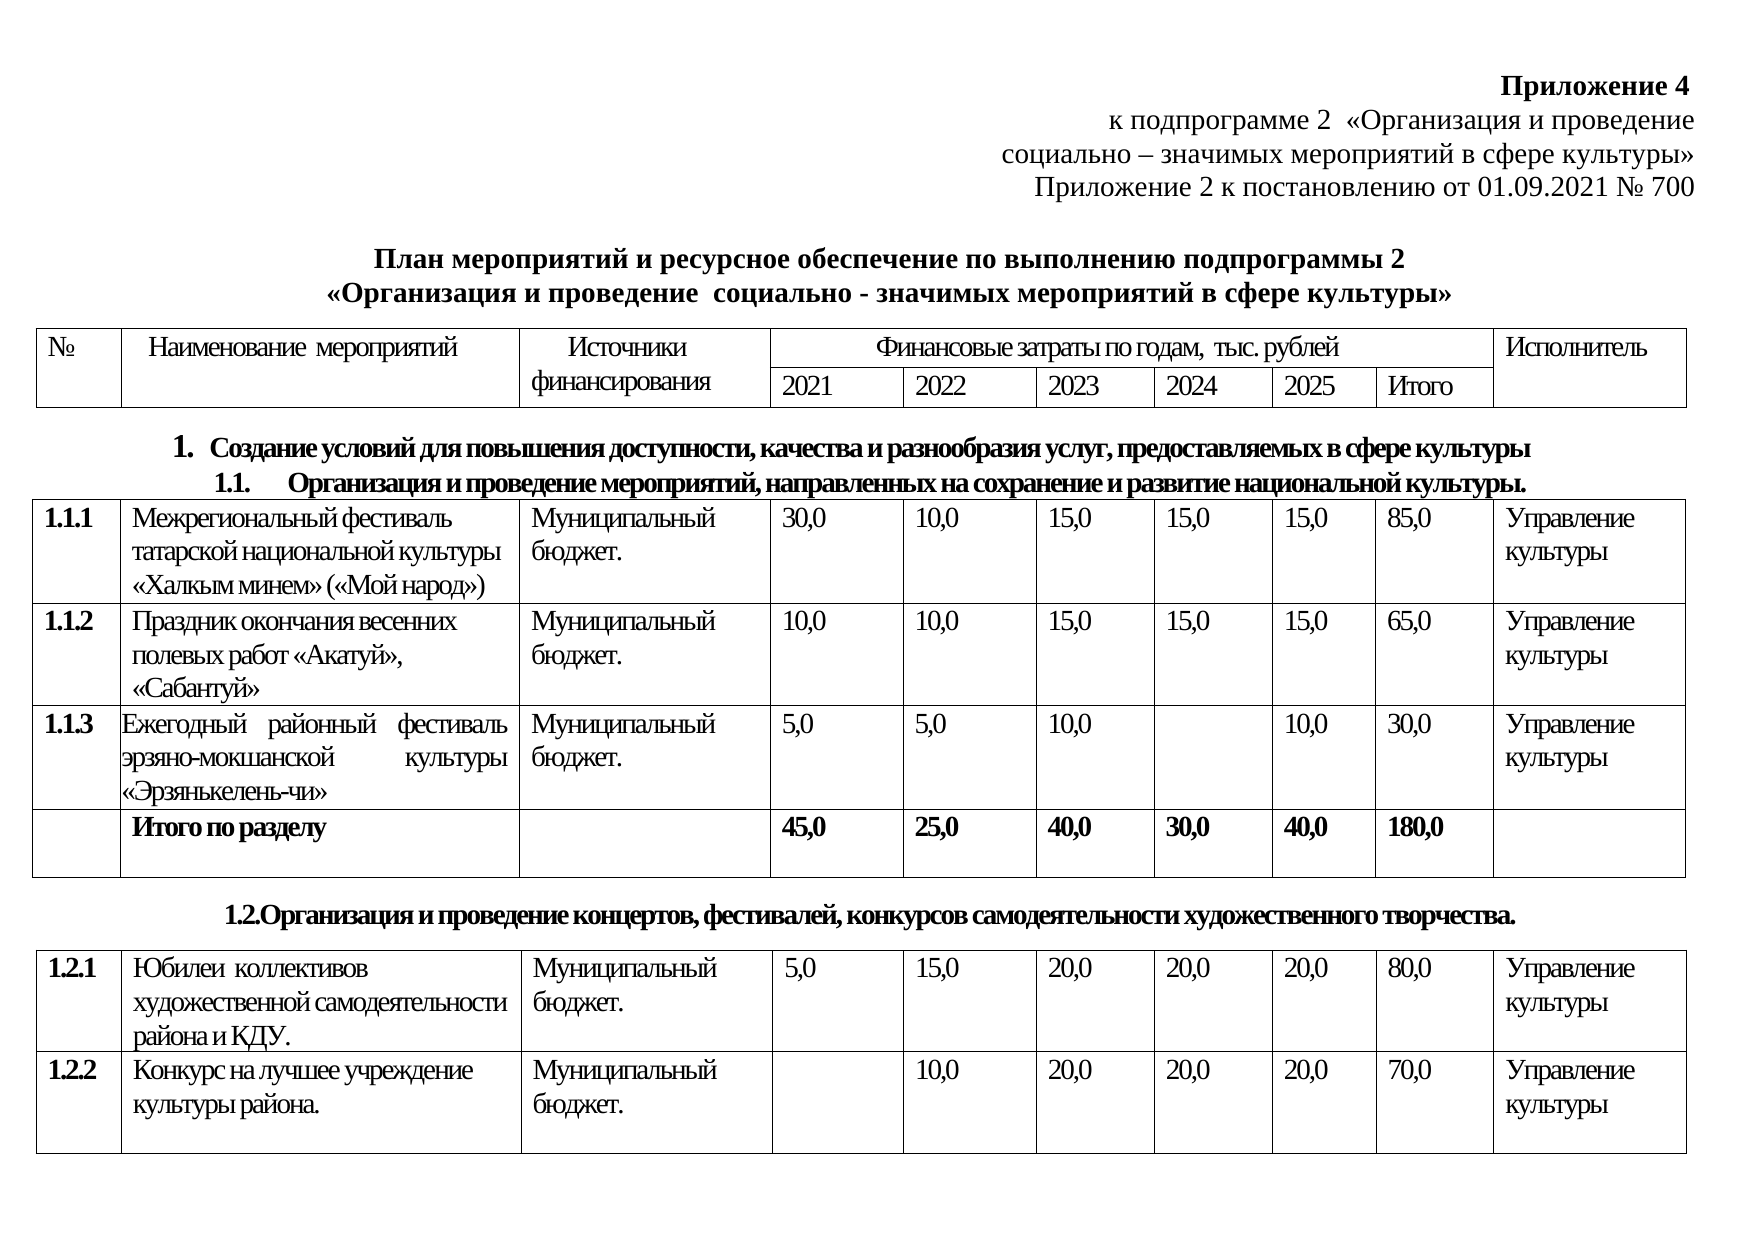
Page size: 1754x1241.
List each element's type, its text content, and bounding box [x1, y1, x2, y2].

table_cell 1.1.2 [33, 604, 120, 705]
text 1.2.Организация и проведение концертов, фестивалей, конкурсов самодеятельности художественного творчества. [47, 897, 1695, 930]
table_cell 2021 [771, 368, 903, 407]
table_cell Конкурс на лучшее учреждение культуры района. [122, 1052, 521, 1153]
table_cell Итого [1377, 368, 1493, 407]
table_cell 20,0 [1155, 1052, 1272, 1153]
text «Организация и проведение социально - значимых мероприятий в сфере культуры» [84, 275, 1695, 309]
table_header № [37, 329, 121, 407]
table_header 5,0 [773, 951, 903, 1051]
table_cell 1.1.3 [33, 706, 120, 808]
table_cell 2023 [1037, 368, 1154, 407]
table_cell 30,0 [1155, 810, 1272, 877]
table_header 20,0 [1273, 951, 1376, 1051]
table_header 15,0 [1273, 500, 1375, 602]
table_header Управление культуры [1494, 951, 1686, 1051]
table_cell [1155, 706, 1272, 808]
table_header 15,0 [1037, 500, 1154, 602]
table_header Юбилеи коллективов художественной самодеятельности района и КДУ. [122, 951, 521, 1051]
table_cell [1494, 810, 1685, 877]
table_cell Управление культуры [1494, 1052, 1686, 1153]
table_header 80,0 [1377, 951, 1493, 1051]
list Создание условий для повышения доступности, качества и разнообразия услуг, предоставляемых в сфере культуры [10, 427, 1695, 465]
table_cell Праздник окончания весенних полевых работ «Акатуй», «Сабантуй» [121, 604, 519, 705]
table_cell 10,0 [771, 604, 903, 705]
table_cell 1.2.2 [37, 1052, 121, 1153]
table_cell 10,0 [904, 604, 1036, 705]
table_cell 20,0 [1273, 1052, 1376, 1153]
table_header Муниципальный бюджет. [520, 500, 770, 602]
table_cell 2024 [1155, 368, 1272, 407]
table_header 30,0 [771, 500, 903, 602]
table_header 20,0 [1155, 951, 1272, 1051]
table_cell Управление культуры [1494, 604, 1685, 705]
table_cell 15,0 [1273, 604, 1375, 705]
table_cell Ежегодный районный фестиваль эрзяно-мокшанской культуры «Эрзянькелень-чи» [121, 706, 519, 808]
table_cell 2022 [904, 368, 1036, 407]
table_header 85,0 [1376, 500, 1493, 602]
table_cell 40,0 [1037, 810, 1154, 877]
table_header 10,0 [904, 500, 1036, 602]
table_header 1.2.1 [37, 951, 121, 1051]
table_header 20,0 [1037, 951, 1154, 1051]
table_cell Итого по разделу [121, 810, 519, 877]
table_cell 70,0 [1377, 1052, 1493, 1153]
table_header Финансовые затраты по годам, тыс. рублей [771, 329, 1493, 367]
text Приложение 2 к постановлению от 01.09.2021 № 700 [84, 169, 1695, 203]
table_header Источники финансирования [520, 329, 770, 407]
table_cell 20,0 [1037, 1052, 1154, 1153]
table_cell 65,0 [1376, 604, 1493, 705]
table_header Межрегиональный фестиваль татарской национальной культуры «Халкым минем» («Мой народ») [121, 500, 519, 602]
table_cell [33, 810, 120, 877]
table_header Исполнитель [1494, 329, 1686, 407]
table_cell [773, 1052, 903, 1153]
table_cell Управление культуры [1494, 706, 1685, 808]
table_header Управление культуры [1494, 500, 1685, 602]
table_cell 40,0 [1273, 810, 1375, 877]
text социально – значимых мероприятий в сфере культуры» [84, 136, 1695, 169]
text к подпрограмме 2 «Организация и проведение [84, 102, 1695, 136]
table_cell 45,0 [771, 810, 903, 877]
table_cell 25,0 [904, 810, 1036, 877]
table_cell 10,0 [1037, 706, 1154, 808]
table_cell 5,0 [771, 706, 903, 808]
table_cell 10,0 [904, 1052, 1036, 1153]
table_header 15,0 [1155, 500, 1272, 602]
table_cell 30,0 [1376, 706, 1493, 808]
table_cell 15,0 [1037, 604, 1154, 705]
table_cell Муниципальный бюджет. [520, 706, 770, 808]
text Приложение 4 [47, 68, 1695, 102]
table_cell 15,0 [1155, 604, 1272, 705]
table_header 15,0 [904, 951, 1036, 1051]
table_cell Муниципальный бюджет. [520, 604, 770, 705]
table_cell 5,0 [904, 706, 1036, 808]
table_header 1.1.1 [33, 500, 120, 602]
table_header Наименование мероприятий [122, 329, 519, 407]
table_cell 180,0 [1376, 810, 1493, 877]
table_cell [520, 810, 770, 877]
table_cell 10,0 [1273, 706, 1375, 808]
list Организация и проведение мероприятий, направленных на сохранение и развитие национальной культуры. [47, 465, 1695, 499]
table_header Муниципальный бюджет. [522, 951, 772, 1051]
table_cell 2025 [1273, 368, 1376, 407]
table_cell Муниципальный бюджет. [522, 1052, 772, 1153]
text План мероприятий и ресурсное обеспечение по выполнению подпрограммы 2 [84, 242, 1695, 275]
